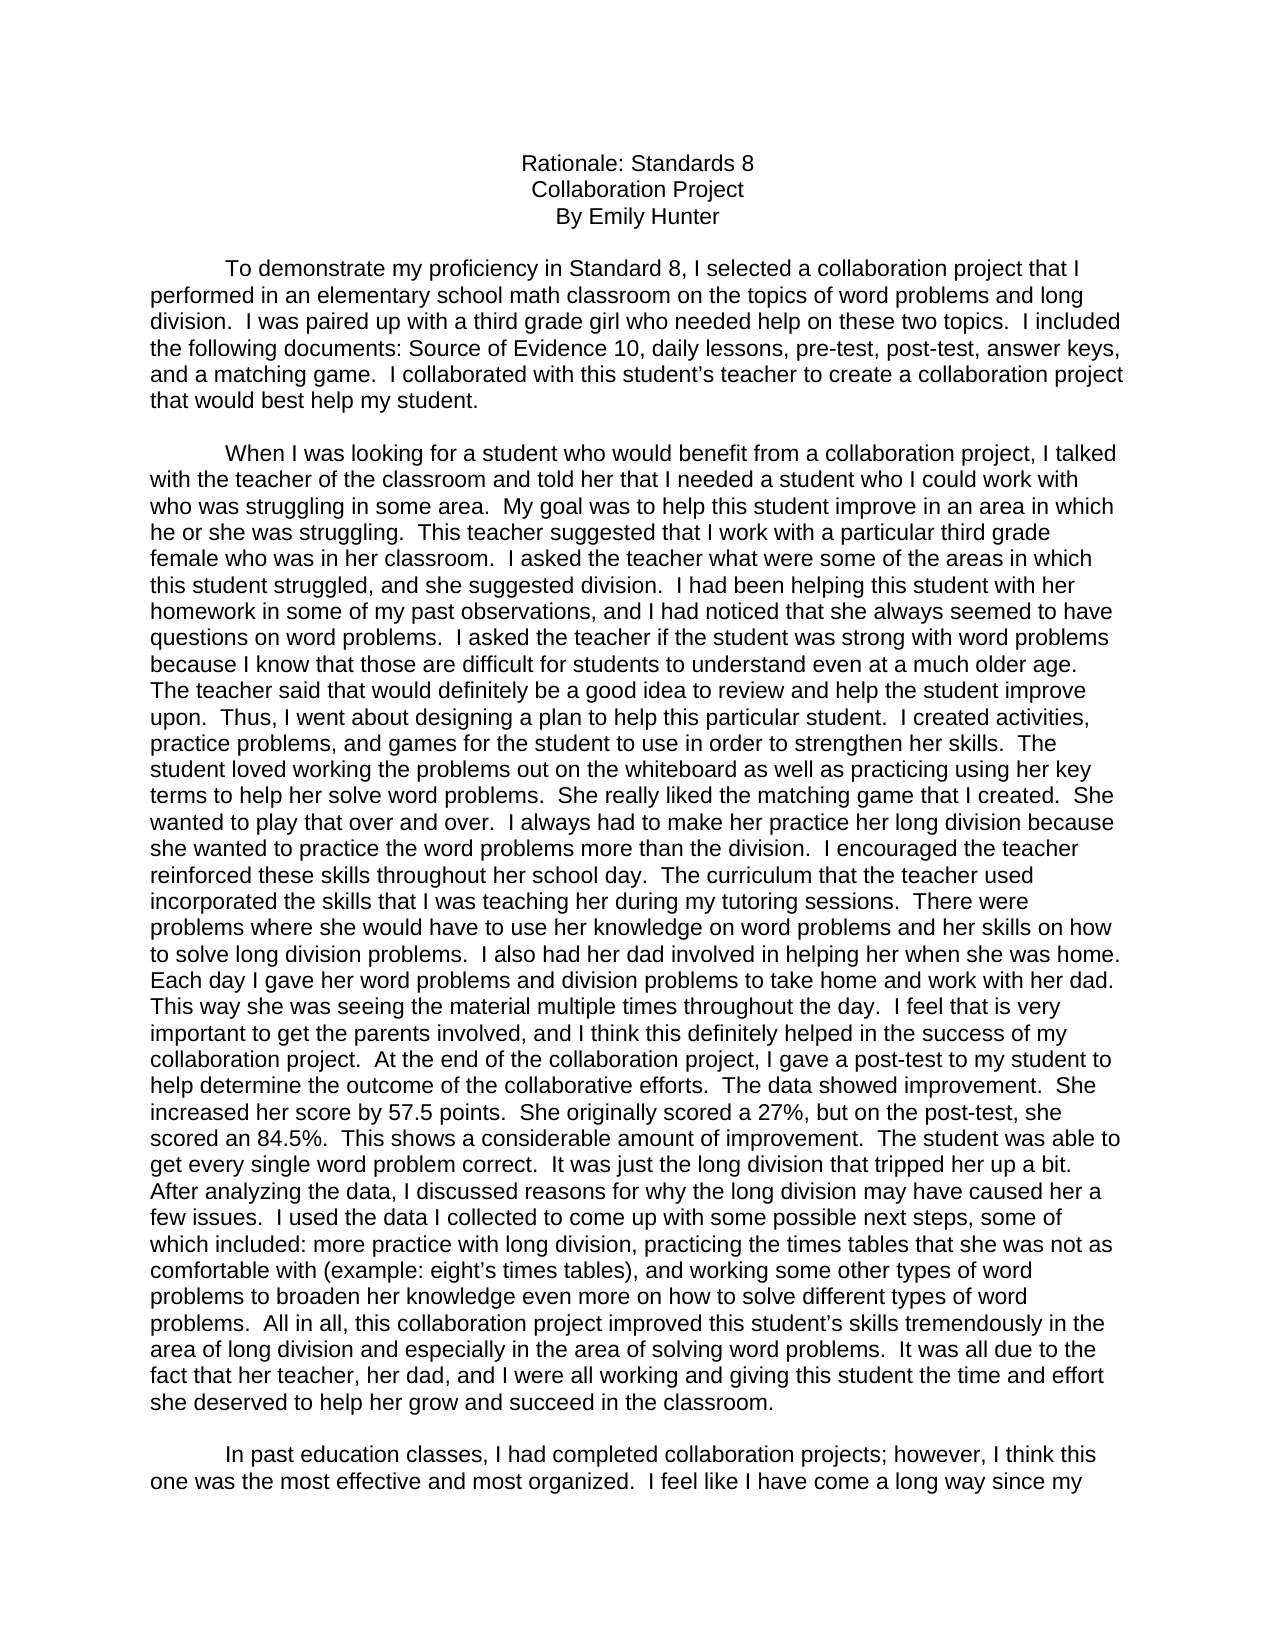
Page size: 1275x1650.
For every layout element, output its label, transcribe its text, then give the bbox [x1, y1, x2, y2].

text To demonstrate my proficiency in Standard 8, I selected a collaboration project that I performed in an elementary school math classroom on the topics of word problems and long division. I was paired up with a third grade girl who needed help on these two topics. I included the following documents: Source of Evidence 10, daily lessons, pre-test, post-test, answer keys, and a matching game. I collaborated with this student’s teacher to create a collaboration project that would best help my student. [150, 255, 1125, 413]
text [150, 1441, 1125, 1494]
text By Emily Hunter [150, 203, 1125, 229]
text When I was looking for a student who would benefit from a collaboration project, I talked with the teacher of the classroom and told her that I needed a student who I could work with who was struggling in some area. My goal was to help this student improve in an area in which he or she was struggling. This teacher suggested that I work with a particular third grade female who was in her classroom. I asked the teacher what were some of the areas in which this student struggled, and she suggested division. I had been helping this student with her homework in some of my past observations, and I had noticed that she always seemed to have questions on word problems. I asked the teacher if the student was strong with word problems because I know that those are difficult for students to understand even at a much older age. The teacher said that would definitely be a good idea to review and help the student improve upon. Thus, I went about designing a plan to help this particular student. I created activities, practice problems, and games for the student to use in order to strengthen her skills. The student loved working the problems out on the whiteboard as well as practicing using her key terms to help her solve word problems. She really liked the matching game that I created. She wanted to play that over and over. I always had to make her practice her long division because she wanted to practice the word problems more than the division. I encouraged the teacher reinforced these skills throughout her school day. The curriculum that the teacher used incorporated the skills that I was teaching her during my tutoring sessions. There were problems where she would have to use her knowledge on word problems and her skills on how to solve long division problems. I also had her dad involved in helping her when she was home. Each day I gave her word problems and division problems to take home and work with her dad. This way she was seeing the material multiple times throughout the day. I feel that is very important to get the parents involved, and I think this definitely helped in the success of my collaboration project. At the end of the collaboration project, I gave a post-test to my student to help determine the outcome of the collaborative efforts. The data showed improvement. She increased her score by 57.5 points. She originally scored a 27%, but on the post-test, she scored an 84.5%. This shows a considerable amount of improvement. The student was able to get every single word problem correct. It was just the long division that tripped her up a bit. After analyzing the data, I discussed reasons for why the long division may have caused her a few issues. I used the data I collected to come up with some possible next steps, some of which included: more practice with long division, practicing the times tables that she was not as comfortable with (example: eight’s times tables), and working some other types of word problems to broaden her knowledge even more on how to solve different types of word problems. All in all, this collaboration project improved this student’s skills tremendously in the area of long division and especially in the area of solving word problems. It was all due to the fact that her teacher, her dad, and I were all working and giving this student the time and effort she deserved to help her grow and succeed in the classroom. [150, 440, 1125, 1415]
text Collaboration Project [150, 176, 1125, 203]
text Rationale: Standards 8 [150, 150, 1125, 176]
